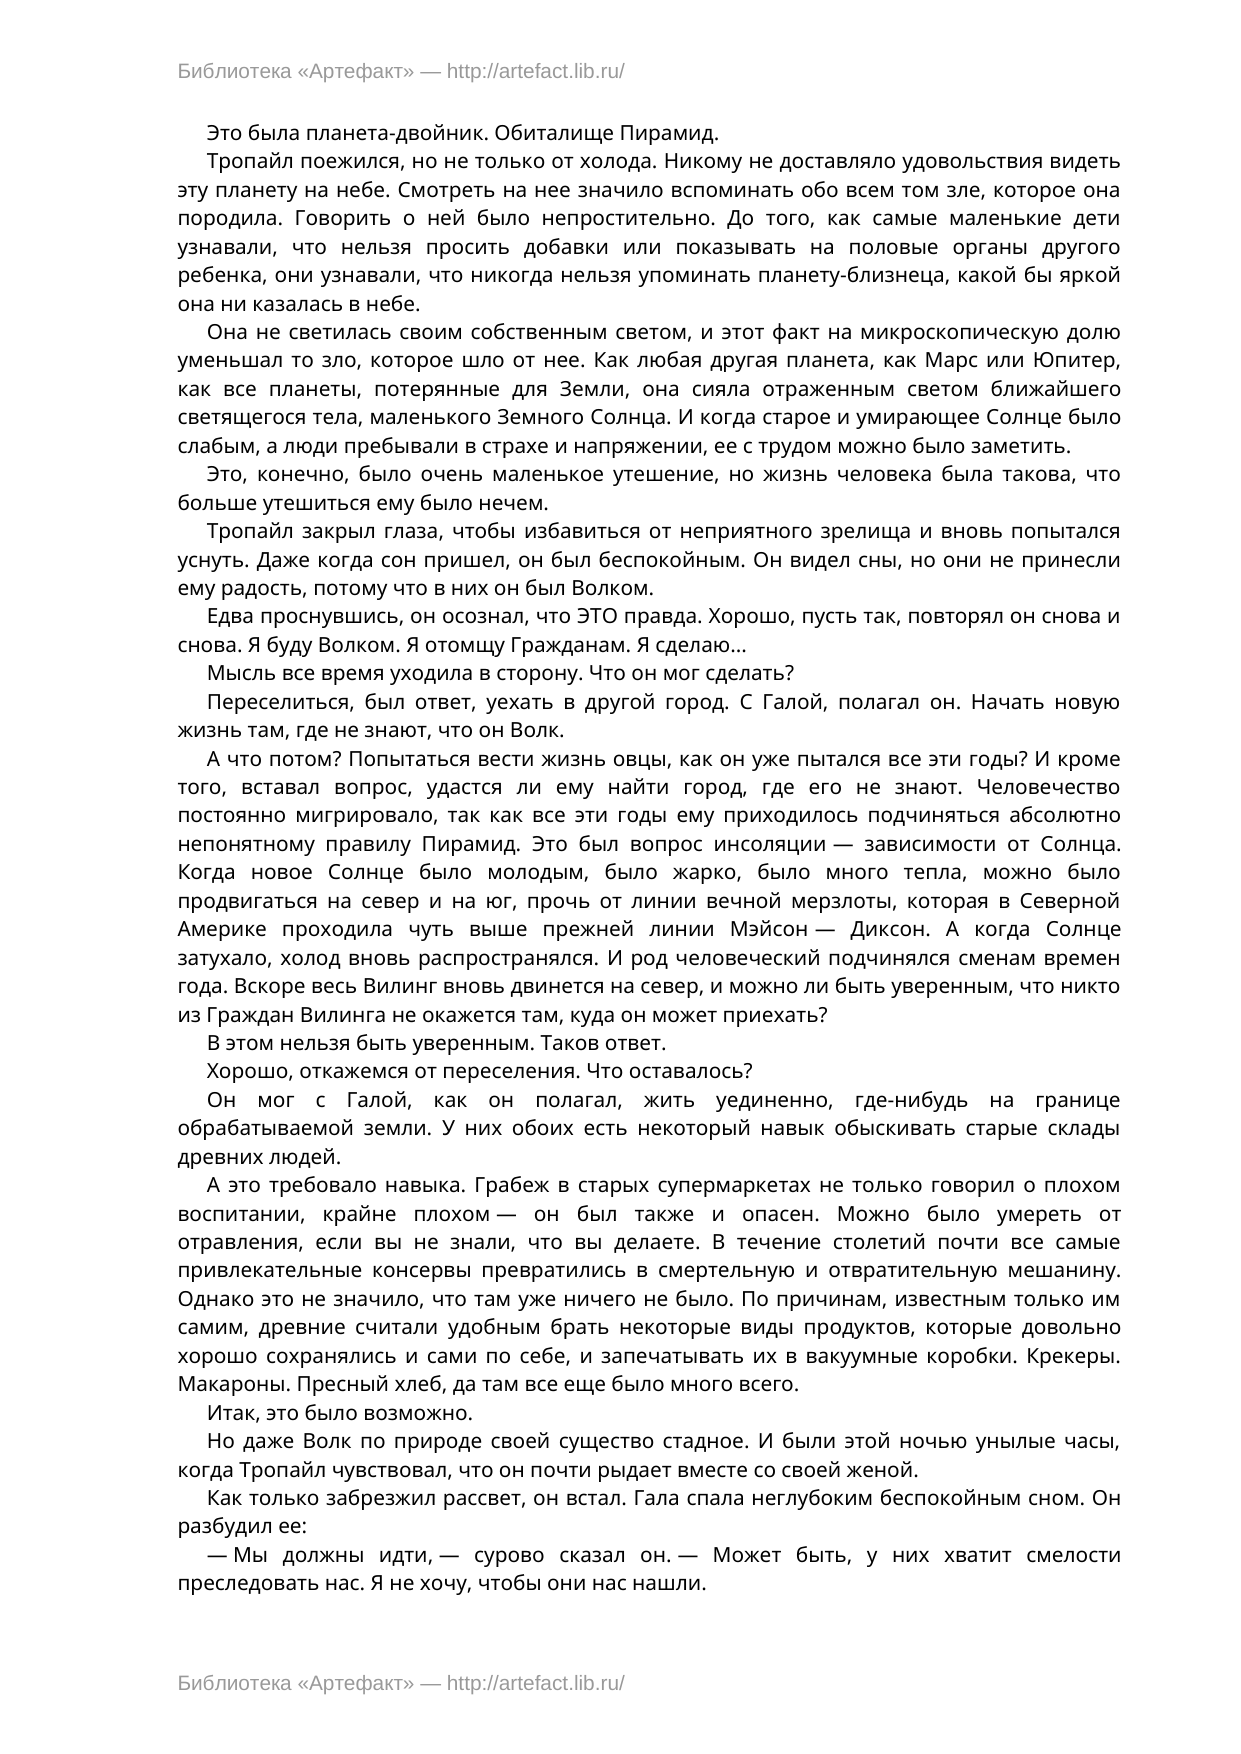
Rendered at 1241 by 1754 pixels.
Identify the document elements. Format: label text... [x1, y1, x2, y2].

text Хорошо, откажемся от переселения. Что оставалось? [177, 1057, 1122, 1085]
text Переселиться, был ответ, уехать в другой город. С Галой, полагал он. Начать новую жизнь там, где не знают, что он Волк. [177, 687, 1122, 744]
text Едва проснувшись, он осознал, что ЭТО правда. Хорошо, пусть так, повторял он снова и снова. Я буду Волком. Я отомщу Гражданам. Я сделаю... [177, 602, 1122, 658]
text Это была планета-двойник. Обиталище Пирамид. [177, 118, 1122, 147]
text Она не светилась своим собственным светом, и этот факт на микроскопическую долю уменьшал то зло, которое шло от нее. Как любая другая планета, как Марс или Юпитер, как все планеты, потерянные для Земли, она сияла отраженным светом ближайшего светящегося тела, маленького Земного Солнца. И когда старое и умирающее Солнце было слабым, а люди пребывали в страхе и напряжении, ее с трудом можно было заметить. [177, 317, 1122, 459]
text Как только забрезжил рассвет, он встал. Гала спала неглубоким беспокойным сном. Он разбудил ее: [177, 1483, 1122, 1540]
text Тропайл поежился, но не только от холода. Никому не доставляло удовольствия видеть эту планету на небе. Смотреть на нее значило вспоминать обо всем том зле, которое она породила. Говорить о ней было непростительно. До того, как самые маленькие дети узнавали, что нельзя просить добавки или показывать на половые органы другого ребенка, они узнавали, что никогда нельзя упоминать планету-близнеца, какой бы яркой она ни казалась в небе. [177, 147, 1122, 317]
text Но даже Волк по природе своей существо стадное. И были этой ночью унылые часы, когда Тропайл чувствовал, что он почти рыдает вместе со своей женой. [177, 1426, 1122, 1483]
text Мысль все время уходила в сторону. Что он мог сделать? [177, 658, 1122, 687]
text В этом нельзя быть уверенным. Таков ответ. [177, 1028, 1122, 1057]
text — Мы должны идти, — сурово сказал он. — Может быть, у них хватит смелости преследовать нас. Я не хочу, чтобы они нас нашли. [177, 1540, 1122, 1597]
text А это требовало навыка. Грабеж в старых супермаркетах не только говорил о плохом воспитании, крайне плохом — он был также и опасен. Можно было умереть от отравления, если вы не знали, что вы делаете. В течение столетий почти все самые привлекательные консервы превратились в смертельную и отвратительную мешанину. Однако это не значило, что там уже ничего не было. По причинам, известным только им самим, древние считали удобным брать некоторые виды продуктов, которые довольно хорошо сохранялись и сами по себе, и запечатывать их в вакуумные коробки. Крекеры. Макароны. Пресный хлеб, да там все еще было много всего. [177, 1170, 1122, 1398]
text Он мог с Галой, как он полагал, жить уединенно, где-нибудь на границе обрабатываемой земли. У них обоих есть некоторый навык обыскивать старые склады древних людей. [177, 1085, 1122, 1170]
text Тропайл закрыл глаза, чтобы избавиться от неприятного зрелища и вновь попытался уснуть. Даже когда сон пришел, он был беспокойным. Он видел сны, но они не принесли ему радость, потому что в них он был Волком. [177, 516, 1122, 602]
text Это, конечно, было очень маленькое утешение, но жизнь человека была такова, что больше утешиться ему было нечем. [177, 459, 1122, 516]
text А что потом? Попытаться вести жизнь овцы, как он уже пытался все эти годы? И кроме того, вставал вопрос, удастся ли ему найти город, где его не знают. Человечество постоянно мигрировало, так как все эти годы ему приходилось подчиняться абсолютно непонятному правилу Пирамид. Это был вопрос инсоляции — зависимости от Солнца. Когда новое Солнце было молодым, было жарко, было много тепла, можно было продвигаться на север и на юг, прочь от линии вечной мерзлоты, которая в Северной Америке проходила чуть выше прежней линии Мэйсон — Диксон. А когда Солнце затухало, холод вновь распространялся. И род человеческий подчинялся сменам времен года. Вскоре весь Вилинг вновь двинется на север, и можно ли быть уверенным, что никто из Граждан Вилинга не окажется там, куда он может приехать? [177, 744, 1122, 1028]
text Итак, это было возможно. [177, 1398, 1122, 1426]
